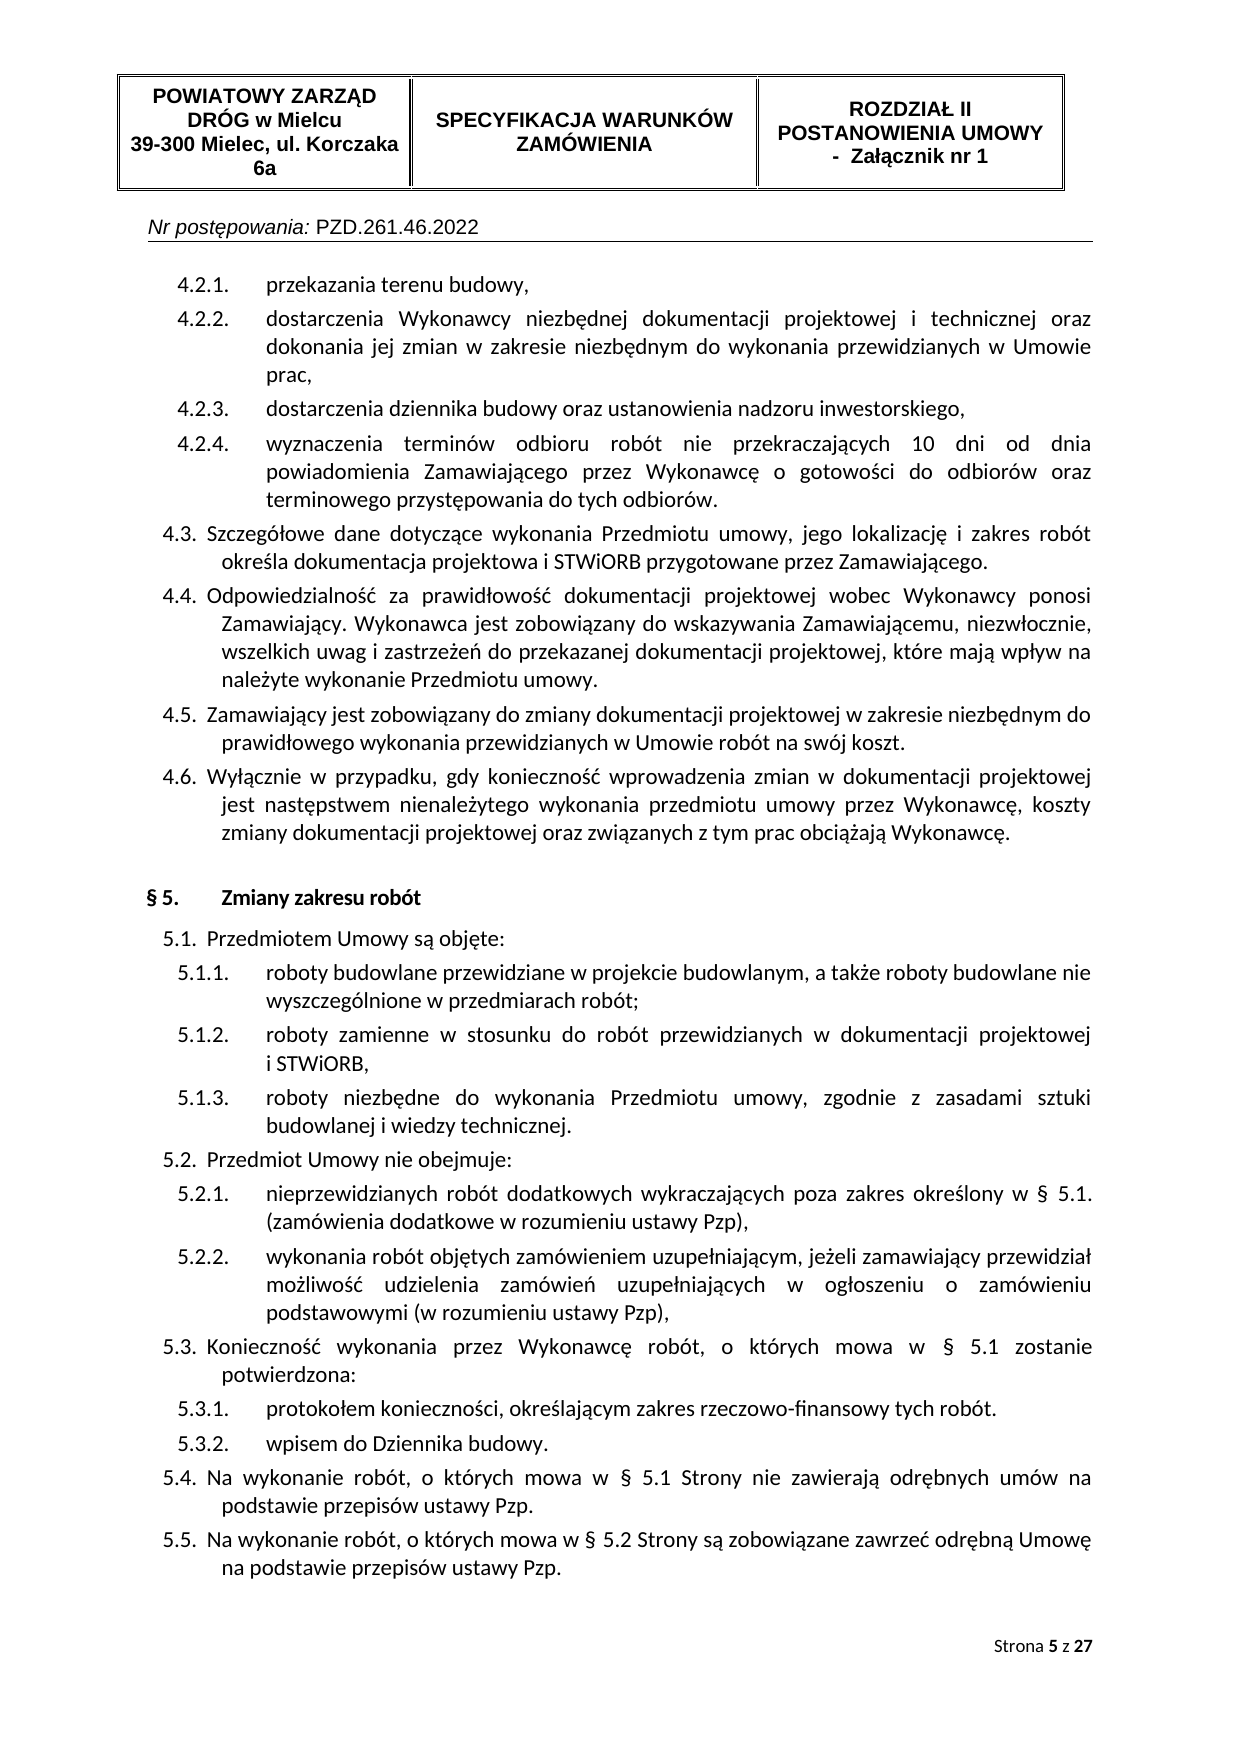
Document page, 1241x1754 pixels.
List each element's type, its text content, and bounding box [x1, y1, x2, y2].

subtitle Zamawiający jest zobowiązany do zmiany dokumentacji projektowej w zakresie niezbędnym do prawidłowego wykonania przewidzianych w Umowie robót na swój koszt. [162, 700, 1093, 756]
subtitle dostarczenia Wykonawcy niezbędnej dokumentacji projektowej i technicznej oraz dokonania jej zmian w zakresie niezbędnym do wykonania przewidzianych w Umowie prac, [177, 304, 1093, 388]
subtitle wykonania robót objętych zamówieniem uzupełniającym, jeżeli zamawiający przewidział możliwość udzielenia zamówień uzupełniających w ogłoszeniu o zamówieniu podstawowymi (w rozumieniu ustawy Pzp), [177, 1242, 1093, 1326]
subtitle protokołem konieczności, określającym zakres rzeczowo-finansowy tych robót. [177, 1394, 1093, 1422]
subtitle dostarczenia dziennika budowy oraz ustanowienia nadzoru inwestorskiego, [177, 394, 1093, 422]
subtitle wyznaczenia terminów odbioru robót nie przekraczających 10 dni od dnia powiadomienia Zamawiającego przez Wykonawcę o gotowości do odbiorów oraz terminowego przystępowania do tych odbiorów. [177, 429, 1093, 513]
subtitle Konieczność wykonania przez Wykonawcę robót, o których mowa w § 5.1 zostanie potwierdzona: [162, 1332, 1093, 1388]
subtitle nieprzewidzianych robót dodatkowych wykraczających poza zakres określony w § 5.1. (zamówienia dodatkowe w rozumieniu ustawy Pzp), [177, 1179, 1093, 1236]
subtitle Zmiany zakresu robót [162, 883, 1093, 912]
subtitle roboty budowlane przewidziane w projekcie budowlanym, a także roboty budowlane nie wyszczególnione w przedmiarach robót; [177, 958, 1093, 1014]
subtitle Wyłącznie w przypadku, gdy konieczność wprowadzenia zmian w dokumentacji projektowej jest następstwem nienależytego wykonania przedmiotu umowy przez Wykonawcę, koszty zmiany dokumentacji projektowej oraz związanych z tym prac obciążają Wykonawcę. [162, 762, 1093, 846]
subtitle Przedmiotem Umowy są objęte: [162, 924, 1093, 952]
subtitle Na wykonanie robót, o których mowa w § 5.2 Strony są zobowiązane zawrzeć odrębną Umowę na podstawie przepisów ustawy Pzp. [162, 1525, 1093, 1581]
subtitle Szczegółowe dane dotyczące wykonania Przedmiotu umowy, jego lokalizację i zakres robót określa dokumentacja projektowa i STWiORB przygotowane przez Zamawiającego. [162, 519, 1093, 575]
subtitle wpisem do Dziennika budowy. [177, 1429, 1093, 1457]
subtitle Odpowiedzialność za prawidłowość dokumentacji projektowej wobec Wykonawcy ponosi Zamawiający. Wykonawca jest zobowiązany do wskazywania Zamawiającemu, niezwłocznie, wszelkich uwag i zastrzeżeń do przekazanej dokumentacji projektowej, które mają wpływ na należyte wykonanie Przedmiotu umowy. [162, 581, 1093, 693]
subtitle przekazania terenu budowy, [177, 270, 1093, 298]
subtitle roboty zamienne w stosunku do robót przewidzianych w dokumentacji projektowej i STWiORB, [177, 1021, 1093, 1077]
subtitle Przedmiot Umowy nie obejmuje: [162, 1145, 1093, 1173]
subtitle Na wykonanie robót, o których mowa w § 5.1 Strony nie zawierają odrębnych umów na podstawie przepisów ustawy Pzp. [162, 1463, 1093, 1519]
subtitle roboty niezbędne do wykonania Przedmiotu umowy, zgodnie z zasadami sztuki budowlanej i wiedzy technicznej. [177, 1083, 1093, 1139]
